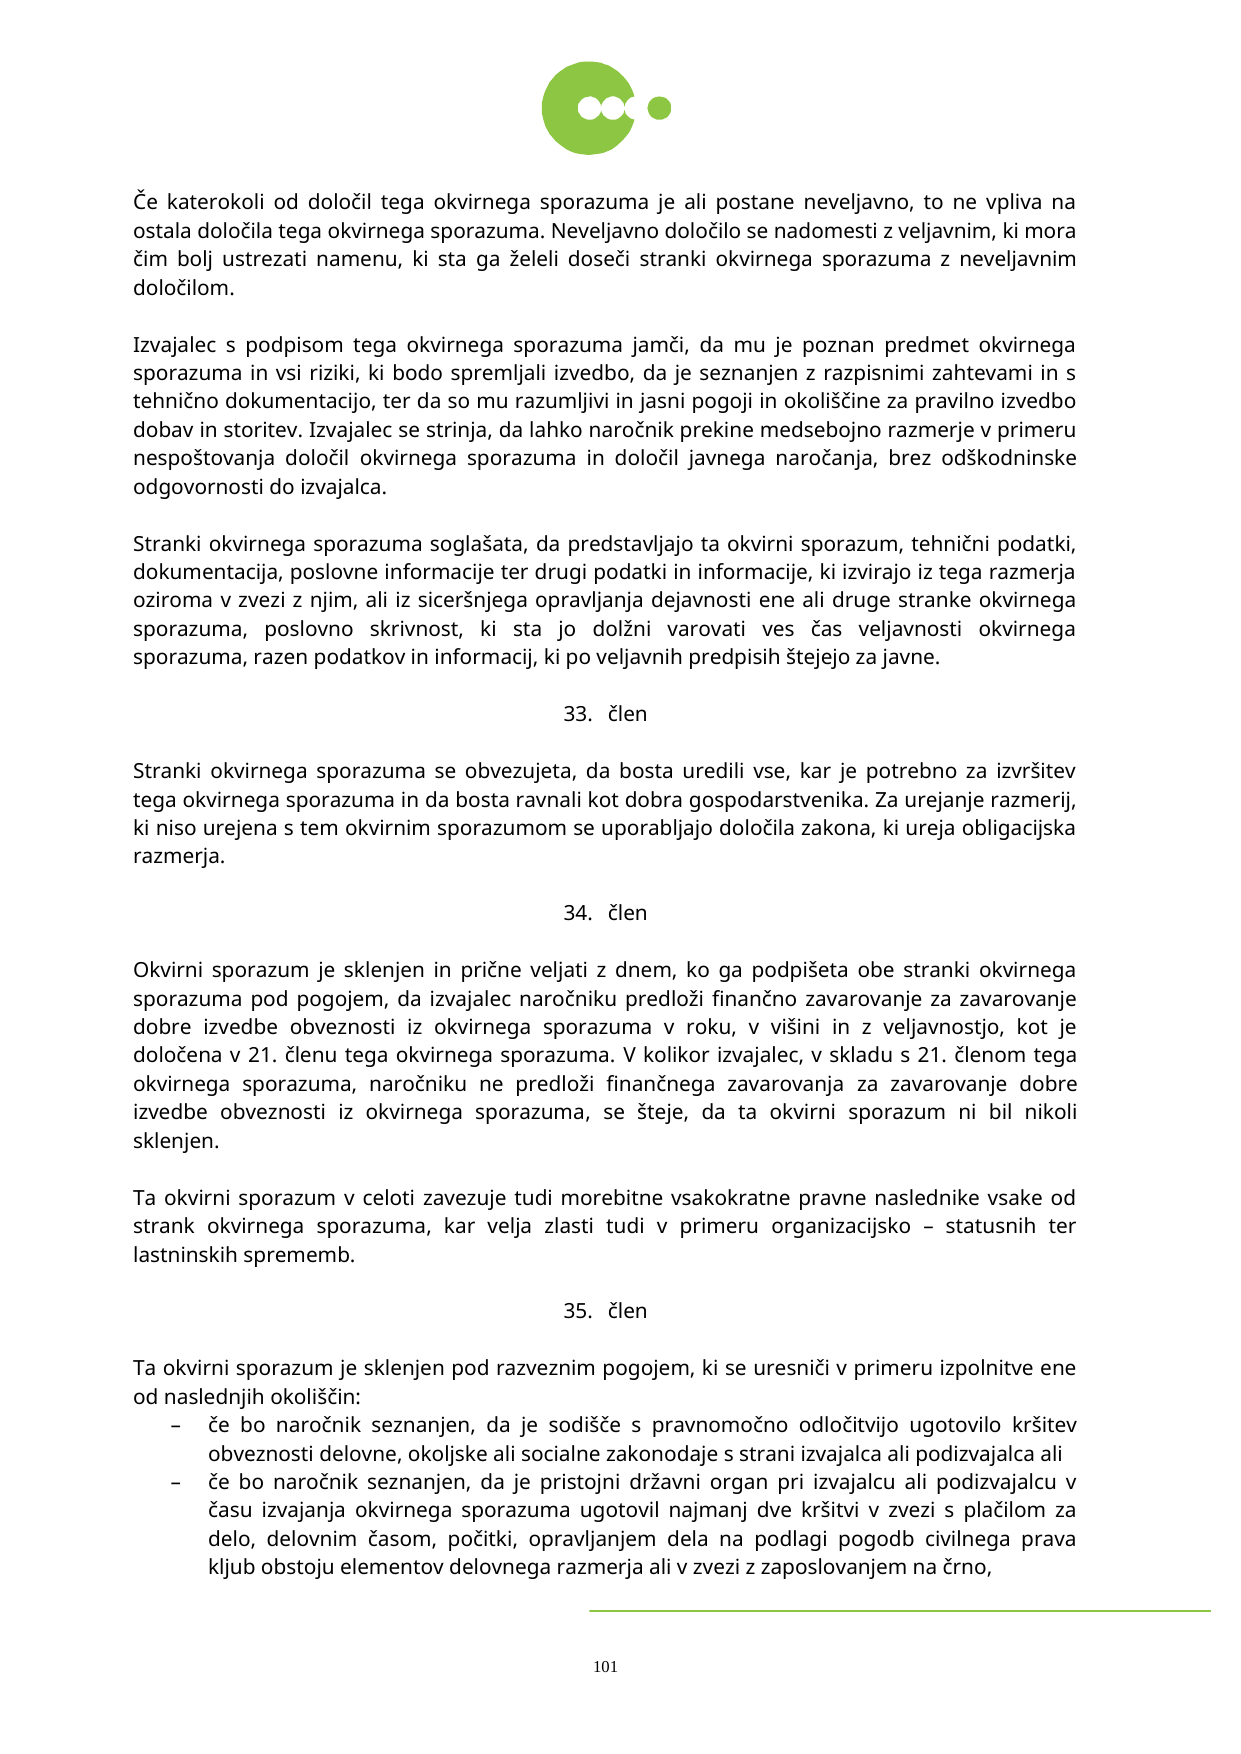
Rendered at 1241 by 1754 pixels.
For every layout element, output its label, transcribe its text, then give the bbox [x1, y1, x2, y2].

text Če katerokoli od določil tega okvirnega sporazuma je ali postane neveljavno, to ne vpliva na ostala določila tega okvirnega sporazuma. Neveljavno določilo se nadomesti z veljavnim, ki mora čim bolj ustrezati namenu, ki sta ga želeli doseči stranki okvirnega sporazuma z neveljavnim določilom. [133, 187, 1078, 301]
list člen [133, 1297, 1078, 1325]
text Ta okvirni sporazum v celoti zavezuje tudi morebitne vsakokratne pravne naslednike vsake od strank okvirnega sporazuma, kar velja zlasti tudi v primeru organizacijsko – statusnih ter lastninskih sprememb. [133, 1183, 1078, 1268]
text Okvirni sporazum je sklenjen in prične veljati z dnem, ko ga podpišeta obe stranki okvirnega sporazuma pod pogojem, da izvajalec naročniku predloži finančno zavarovanje za zavarovanje dobre izvedbe obveznosti iz okvirnega sporazuma v roku, v višini in z veljavnostjo, kot je določena v 21. členu tega okvirnega sporazuma. V kolikor izvajalec, v skladu s 21. členom tega okvirnega sporazuma, naročniku ne predloži finančnega zavarovanja za zavarovanje dobre izvedbe obveznosti iz okvirnega sporazuma, se šteje, da ta okvirni sporazum ni bil nikoli sklenjen. [133, 955, 1078, 1154]
list člen [133, 699, 1078, 728]
list če bo naročnik seznanjen, da je sodišče s pravnomočno odločitvijo ugotovilo kršitev obveznosti delovne, okoljske ali socialne zakonodaje s strani izvajalca ali podizvajalca ali [170, 1410, 1078, 1467]
list če bo naročnik seznanjen, da je pristojni državni organ pri izvajalcu ali podizvajalcu v času izvajanja okvirnega sporazuma ugotovil najmanj dve kršitvi v zvezi s plačilom za delo, delovnim časom, počitki, opravljanjem dela na podlagi pogodb civilnega prava kljub obstoju elementov delovnega razmerja ali v zvezi z zaposlovanjem na črno, [170, 1467, 1078, 1581]
text Ta okvirni sporazum je sklenjen pod razveznim pogojem, ki se uresniči v primeru izpolnitve ene od naslednjih okoliščin: [133, 1353, 1078, 1410]
text Stranki okvirnega sporazuma se obvezujeta, da bosta uredili vse, kar je potrebno za izvršitev tega okvirnega sporazuma in da bosta ravnali kot dobra gospodarstvenika. Za urejanje razmerij, ki niso urejena s tem okvirnim sporazumom se uporabljajo določila zakona, ki ureja obligacijska razmerja. [133, 756, 1078, 870]
text Stranki okvirnega sporazuma soglašata, da predstavljajo ta okvirni sporazum, tehnični podatki, dokumentacija, poslovne informacije ter drugi podatki in informacije, ki izvirajo iz tega razmerja oziroma v zvezi z njim, ali iz siceršnjega opravljanja dejavnosti ene ali druge stranke okvirnega sporazuma, poslovno skrivnost, ki sta jo dolžni varovati ves čas veljavnosti okvirnega sporazuma, razen podatkov in informacij, ki po veljavnih predpisih štejejo za javne. [133, 529, 1078, 671]
text Izvajalec s podpisom tega okvirnega sporazuma jamči, da mu je poznan predmet okvirnega sporazuma in vsi riziki, ki bodo spremljali izvedbo, da je seznanjen z razpisnimi zahtevami in s tehnično dokumentacijo, ter da so mu razumljivi in jasni pogoji in okoliščine za pravilno izvedbo dobav in storitev. Izvajalec se strinja, da lahko naročnik prekine medsebojno razmerje v primeru nespoštovanja določil okvirnega sporazuma in določil javnega naročanja, brez odškodninske odgovornosti do izvajalca. [133, 330, 1078, 500]
list člen [133, 898, 1078, 927]
